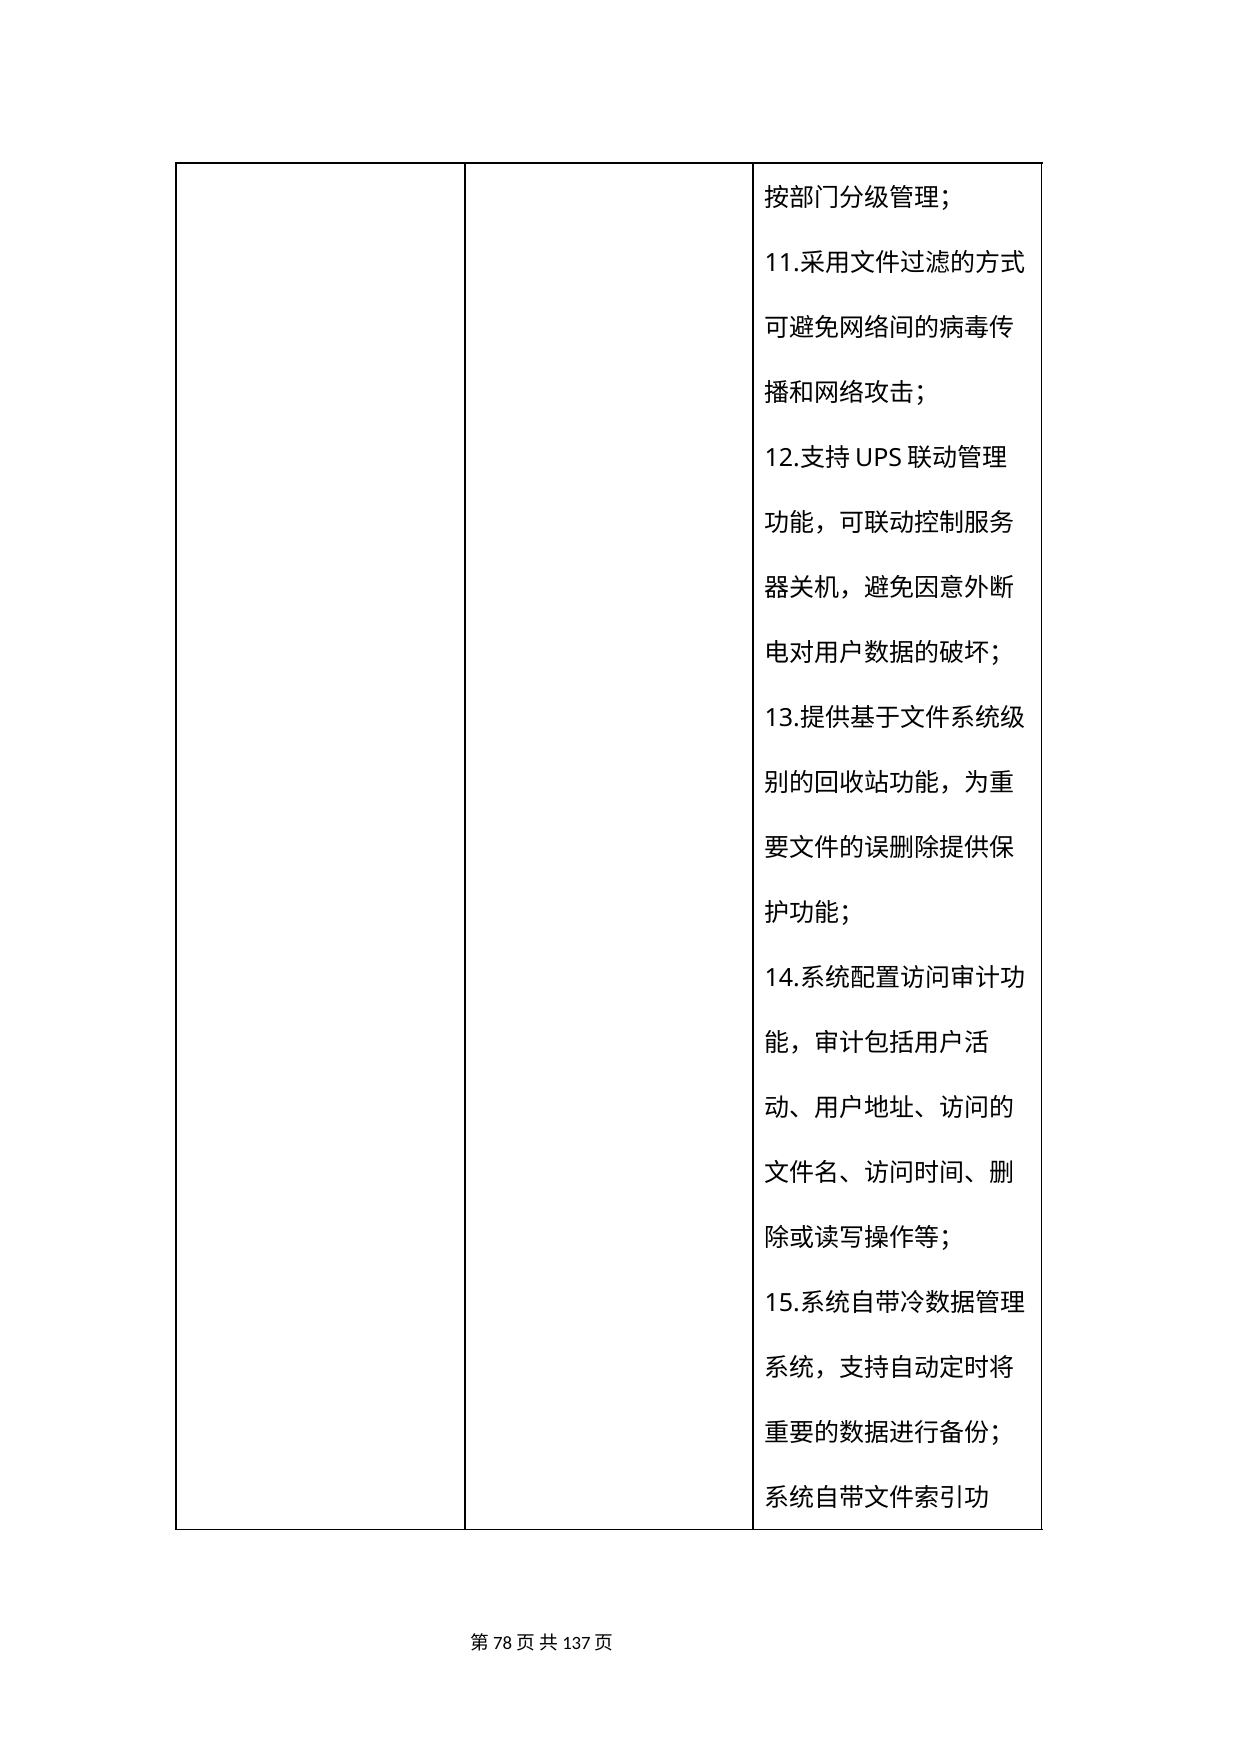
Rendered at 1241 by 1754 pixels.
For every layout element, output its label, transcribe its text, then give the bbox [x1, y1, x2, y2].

table_cell 1 [177, 164, 464, 1528]
table_cell [466, 164, 752, 1528]
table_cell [754, 164, 1041, 1528]
